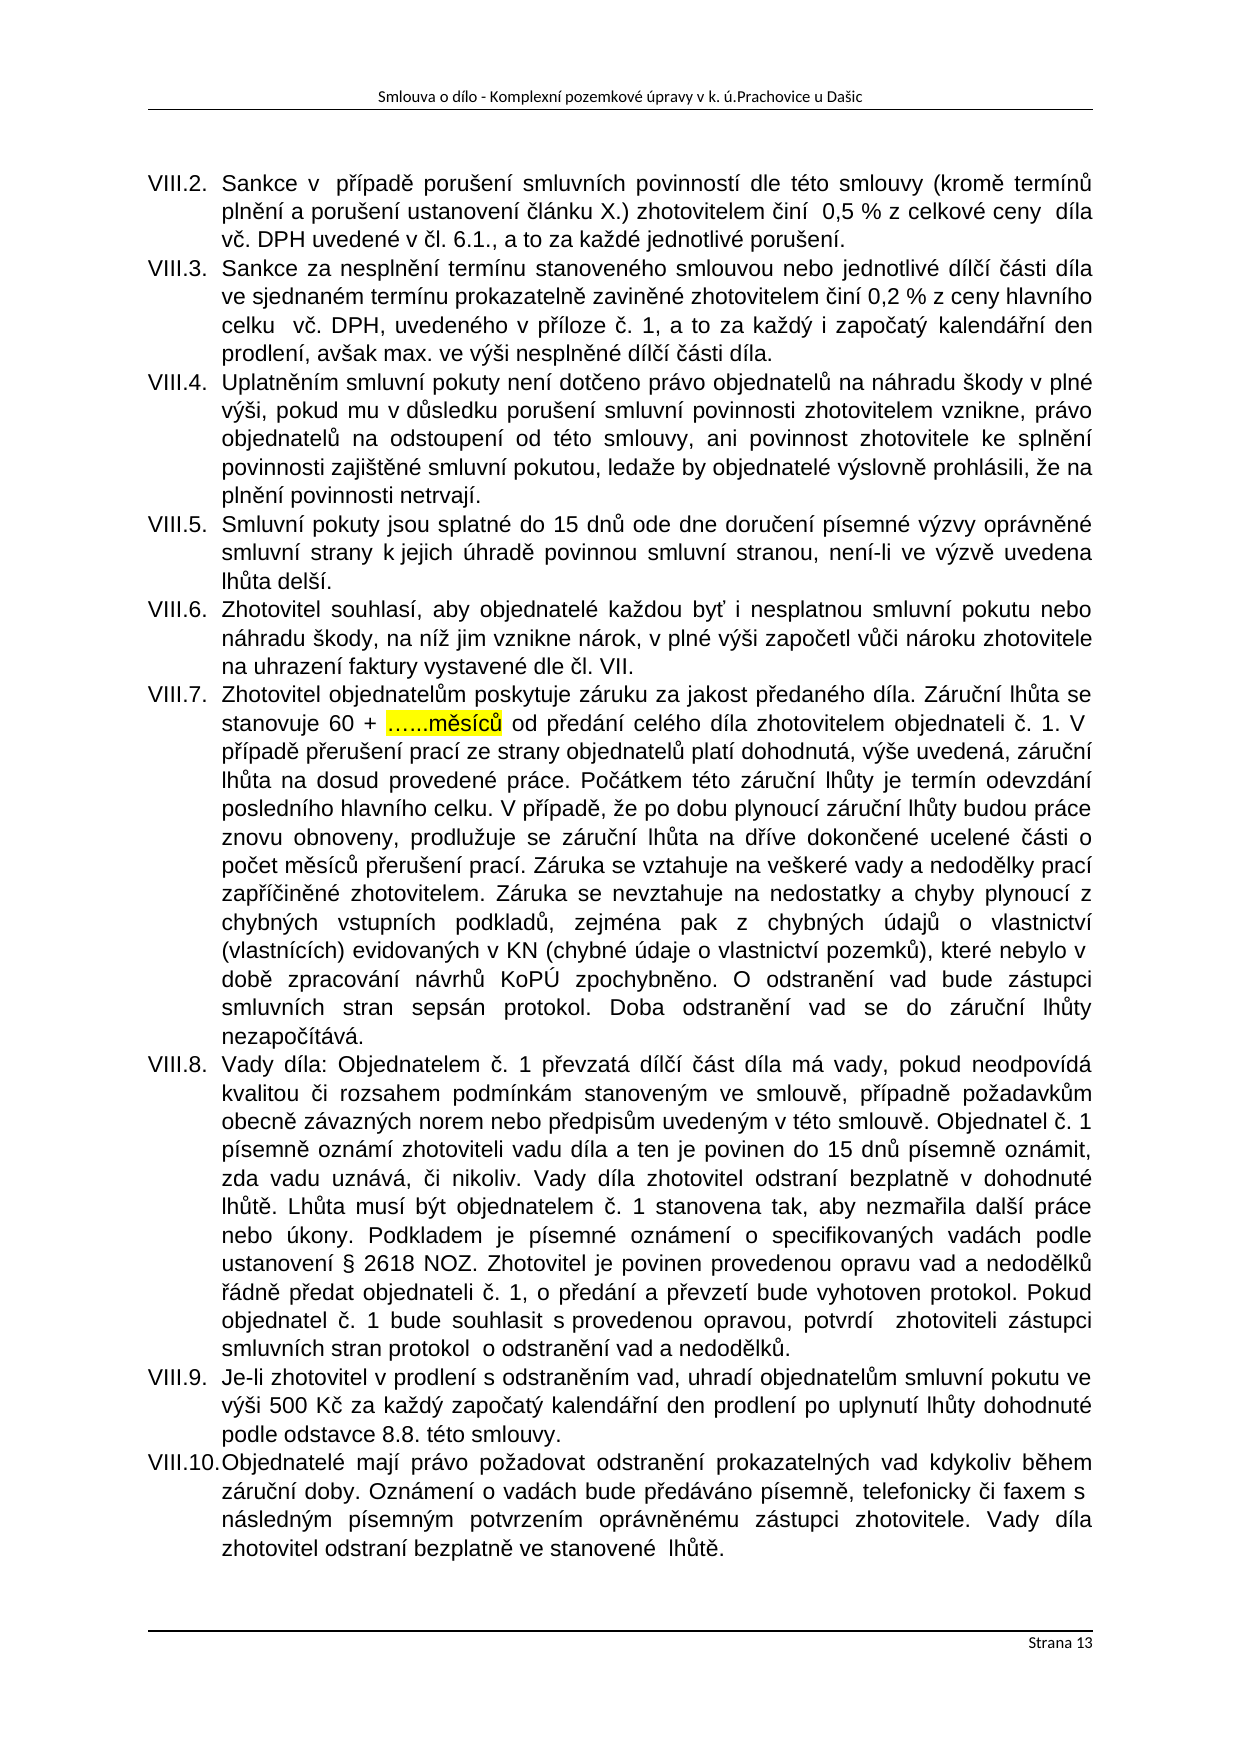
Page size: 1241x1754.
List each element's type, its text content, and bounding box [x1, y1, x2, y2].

list Vady díla: Objednatelem č. 1 převzatá dílčí část díla má vady, pokud neodpovídá kvalitou či rozsahem podmínkám stanoveným ve smlouvě, případně požadavkům obecně závazných norem nebo předpisům uvedeným v této smlouvě. Objednatel č. 1 písemně oznámí zhotoviteli vadu díla a ten je povinen do 15 dnů písemně oznámit, zda vadu uznává, či nikoliv. Vady díla zhotovitel odstraní bezplatně v dohodnuté lhůtě. Lhůta musí být objednatelem č. 1 stanovena tak, aby nezmařila další práce nebo úkony. Podkladem je písemné oznámení o specifikovaných vadách podle ustanovení § 2618 NOZ. Zhotovitel je povinen provedenou opravu vad a nedodělků řádně předat objednateli č. 1, o předání a převzetí bude vyhotoven protokol. Pokud objednatel č. 1 bude souhlasit s provedenou opravou, potvrdí zhotoviteli zástupci smluvních stran protokol o odstranění vad a nedodělků. [148, 1051, 1093, 1362]
list Smluvní pokuty jsou splatné do 15 dnů ode dne doručení písemné výzvy oprávněné smluvní strany k jejich úhradě povinnou smluvní stranou, není-li ve výzvě uvedena lhůta delší. [148, 511, 1093, 594]
list Objednatelé mají právo požadovat odstranění prokazatelných vad kdykoliv během záruční doby. Oznámení o vadách bude předáváno písemně, telefonicky či faxem s následným písemným potvrzením oprávněnému zástupci zhotovitele. Vady díla zhotovitel odstraní bezplatně ve stanovené lhůtě. [148, 1449, 1093, 1561]
list Uplatněním smluvní pokuty není dotčeno právo objednatelů na náhradu škody v plné výši, pokud mu v důsledku porušení smluvní povinnosti zhotovitelem vznikne, právo objednatelů na odstoupení od této smlouvy, ani povinnost zhotovitele ke splnění povinnosti zajištěné smluvní pokutou, ledaže by objednatelé výslovně prohlásili, že na plnění povinnosti netrvají. [148, 368, 1093, 509]
list Sankce v případě porušení smluvních povinností dle této smlouvy (kromě termínů plnění a porušení ustanovení článku X.) zhotovitelem činí 0,5 % z celkové ceny díla vč. DPH uvedené v čl. 6.1., a to za každé jednotlivé porušení. [148, 169, 1093, 253]
list Sankce za nesplnění termínu stanoveného smlouvou nebo jednotlivé dílčí části díla ve sjednaném termínu prokazatelně zaviněné zhotovitelem činí 0,2 % z ceny hlavního celku vč. DPH, uvedeného v příloze č. 1, a to za každý i započatý kalendářní den prodlení, avšak max. ve výši nesplněné dílčí části díla. [148, 255, 1093, 366]
list Zhotovitel souhlasí, aby objednatelé každou byť i nesplatnou smluvní pokutu nebo náhradu škody, na níž jim vznikne nárok, v plné výši započetl vůči nároku zhotovitele na uhrazení faktury vystavené dle čl. VII. [148, 596, 1093, 679]
list Je-li zhotovitel v prodlení s odstraněním vad, uhradí objednatelům smluvní pokutu ve výši 500 Kč za každý započatý kalendářní den prodlení po uplynutí lhůty dohodnuté podle odstavce 8.8. této smlouvy. [148, 1364, 1093, 1447]
list Zhotovitel objednatelům poskytuje záruku za jakost předaného díla. Záruční lhůta se stanovuje 60 + …...měsíců od předání celého díla zhotovitelem objednateli č. 1. V případě přerušení prací ze strany objednatelů platí dohodnutá, výše uvedená, záruční lhůta na dosud provedené práce. Počátkem této záruční lhůty je termín odevzdání posledního hlavního celku. V případě, že po dobu plynoucí záruční lhůty budou práce znovu obnoveny, prodlužuje se záruční lhůta na dříve dokončené ucelené části o počet měsíců přerušení prací. Záruka se vztahuje na veškeré vady a nedodělky prací zapříčiněné zhotovitelem. Záruka se nevztahuje na nedostatky a chyby plynoucí z chybných vstupních podkladů, zejména pak z chybných údajů o vlastnictví (vlastnících) evidovaných v KN (chybné údaje o vlastnictví pozemků), které nebylo v době zpracování návrhů KoPÚ zpochybněno. O odstranění vad bude zástupci smluvních stran sepsán protokol. Doba odstranění vad se do záruční lhůty nezapočítává. [148, 681, 1093, 1049]
